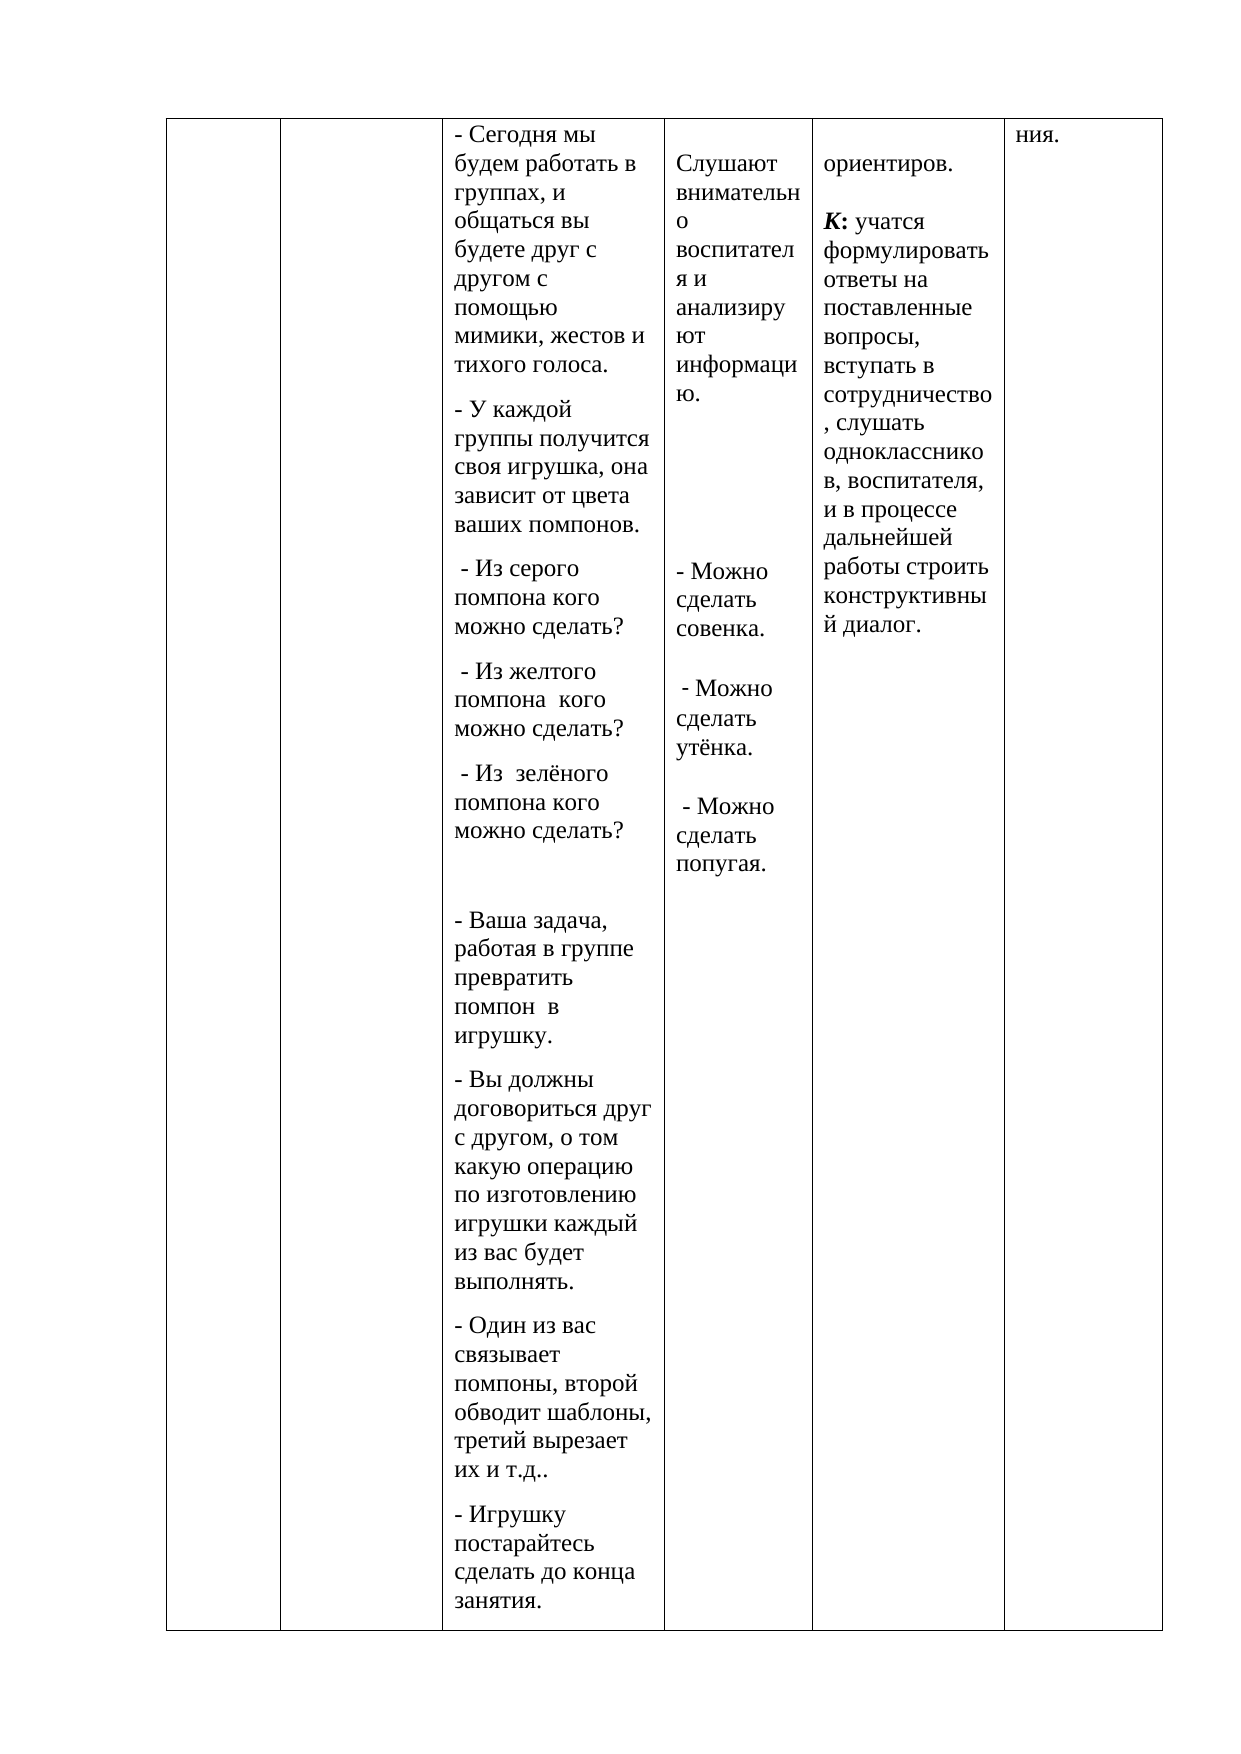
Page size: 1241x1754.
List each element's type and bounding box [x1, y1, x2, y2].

table_cell [167, 119, 280, 1630]
table_cell [665, 119, 812, 1630]
table_cell [1005, 119, 1162, 1630]
table_cell [281, 119, 442, 1630]
table_cell [813, 119, 1004, 1630]
table_cell [443, 119, 664, 1630]
